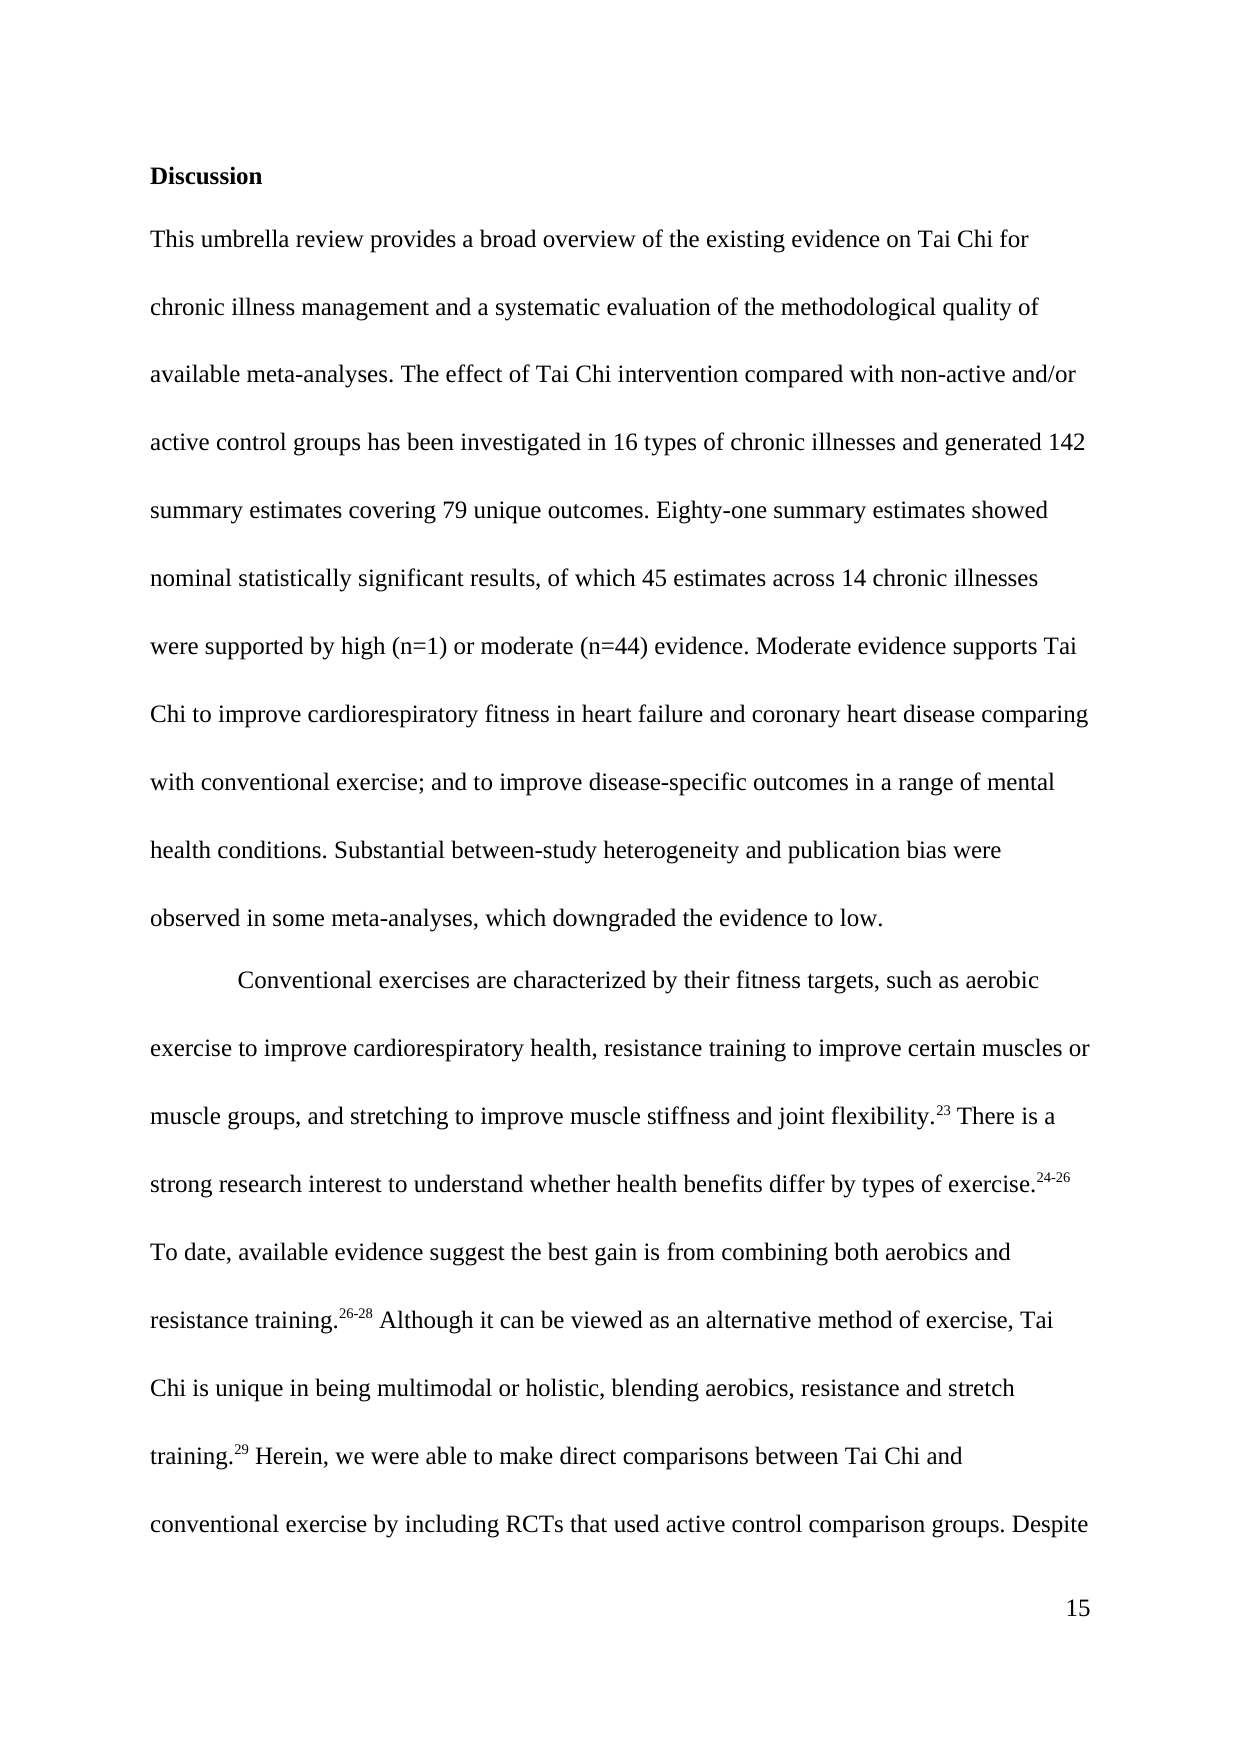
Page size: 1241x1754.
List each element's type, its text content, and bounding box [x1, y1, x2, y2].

subtitle Discussion [150, 158, 1090, 192]
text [150, 963, 1090, 1540]
text This umbrella review provides a broad overview of the existing evidence on Tai Chi for chronic illness management and a systematic evaluation of the methodological quality of available meta-analyses. The effect of Tai Chi intervention compared with non-active and/or active control groups has been investigated in 16 types of chronic illnesses and generated 142 summary estimates covering 79 unique outcomes. Eighty-one summary estimates showed nominal statistically significant results, of which 45 estimates across 14 chronic illnesses were supported by high (n=1) or moderate (n=44) evidence. Moderate evidence supports Tai Chi to improve cardiorespiratory fitness in heart failure and coronary heart disease comparing with conventional exercise; and to improve disease-specific outcomes in a range of mental health conditions. Substantial between-study heterogeneity and publication bias were observed in some meta-analyses, which downgraded the evidence to low. [150, 221, 1090, 934]
